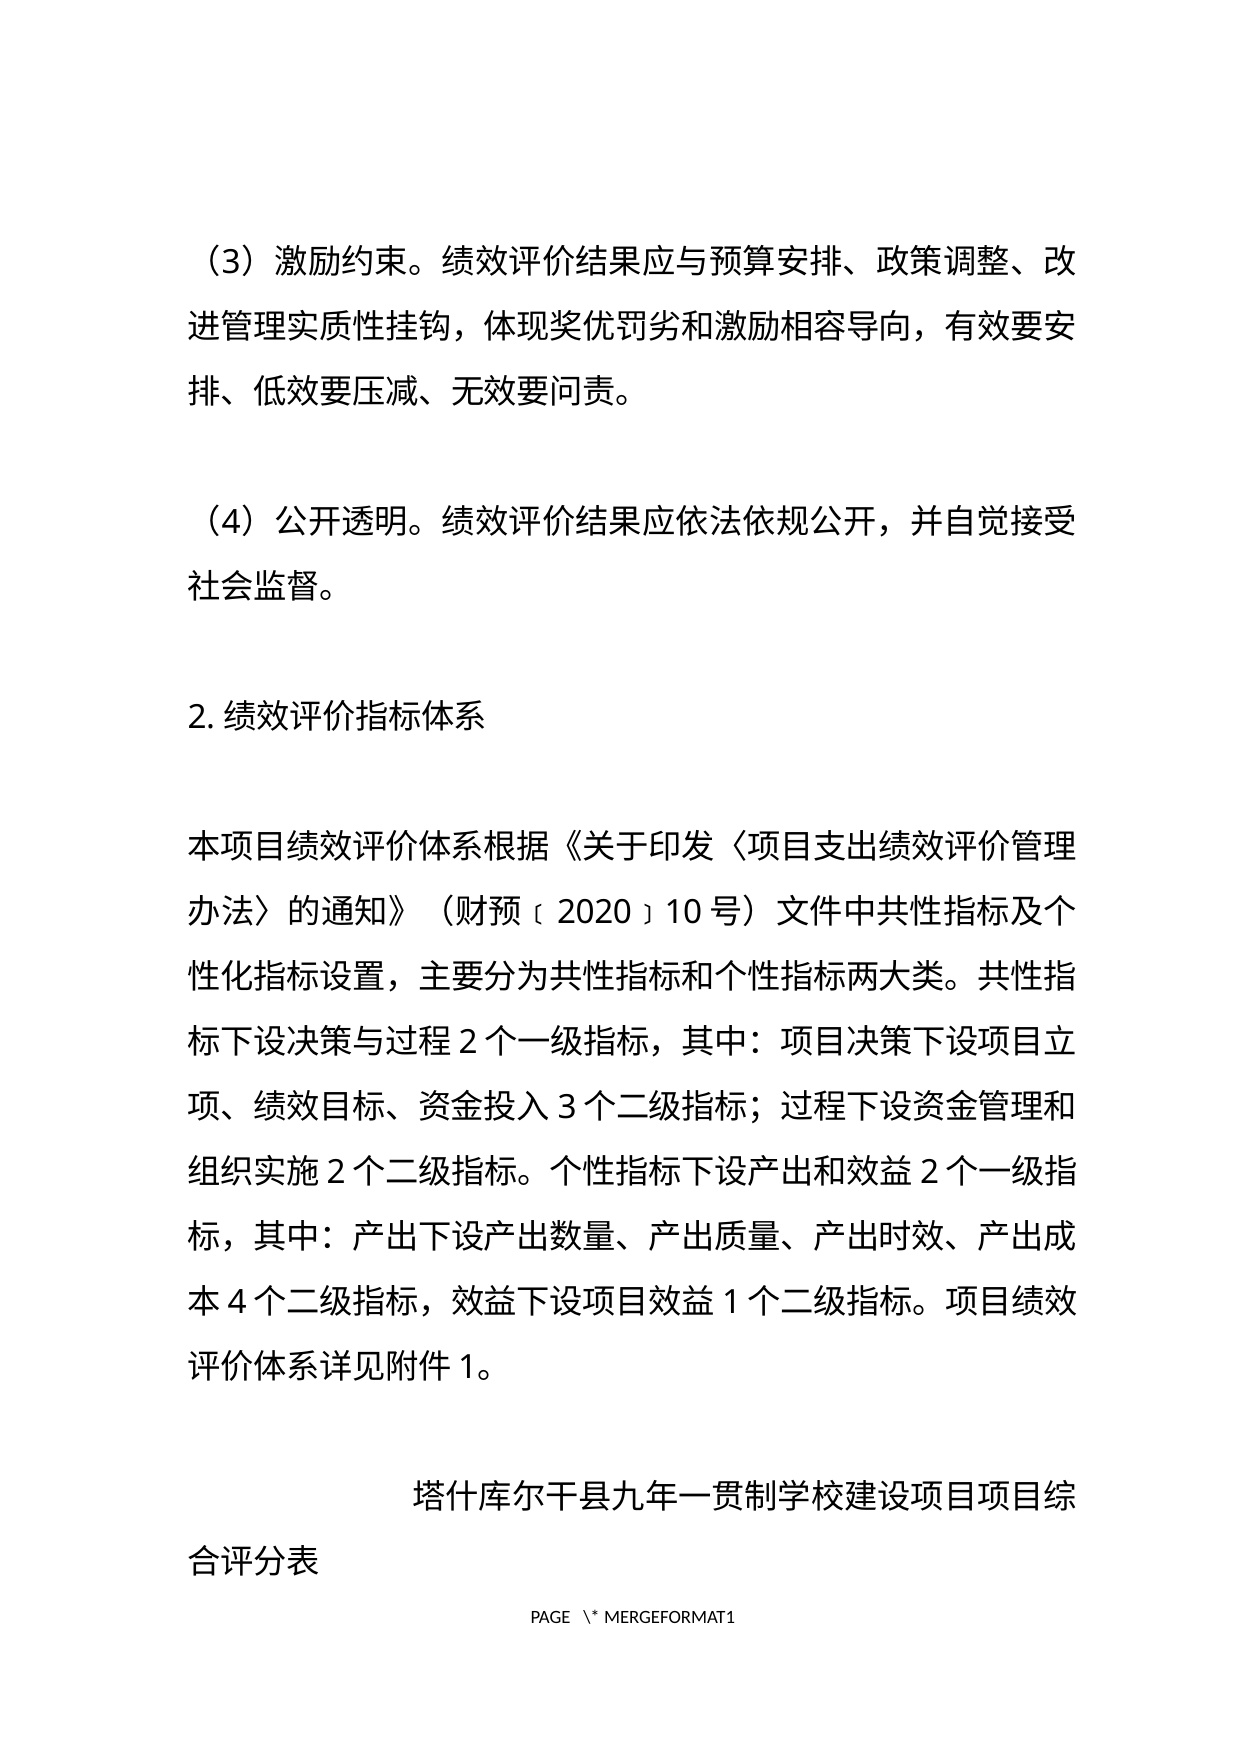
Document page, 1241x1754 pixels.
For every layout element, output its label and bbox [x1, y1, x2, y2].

text [187, 162, 1078, 1592]
